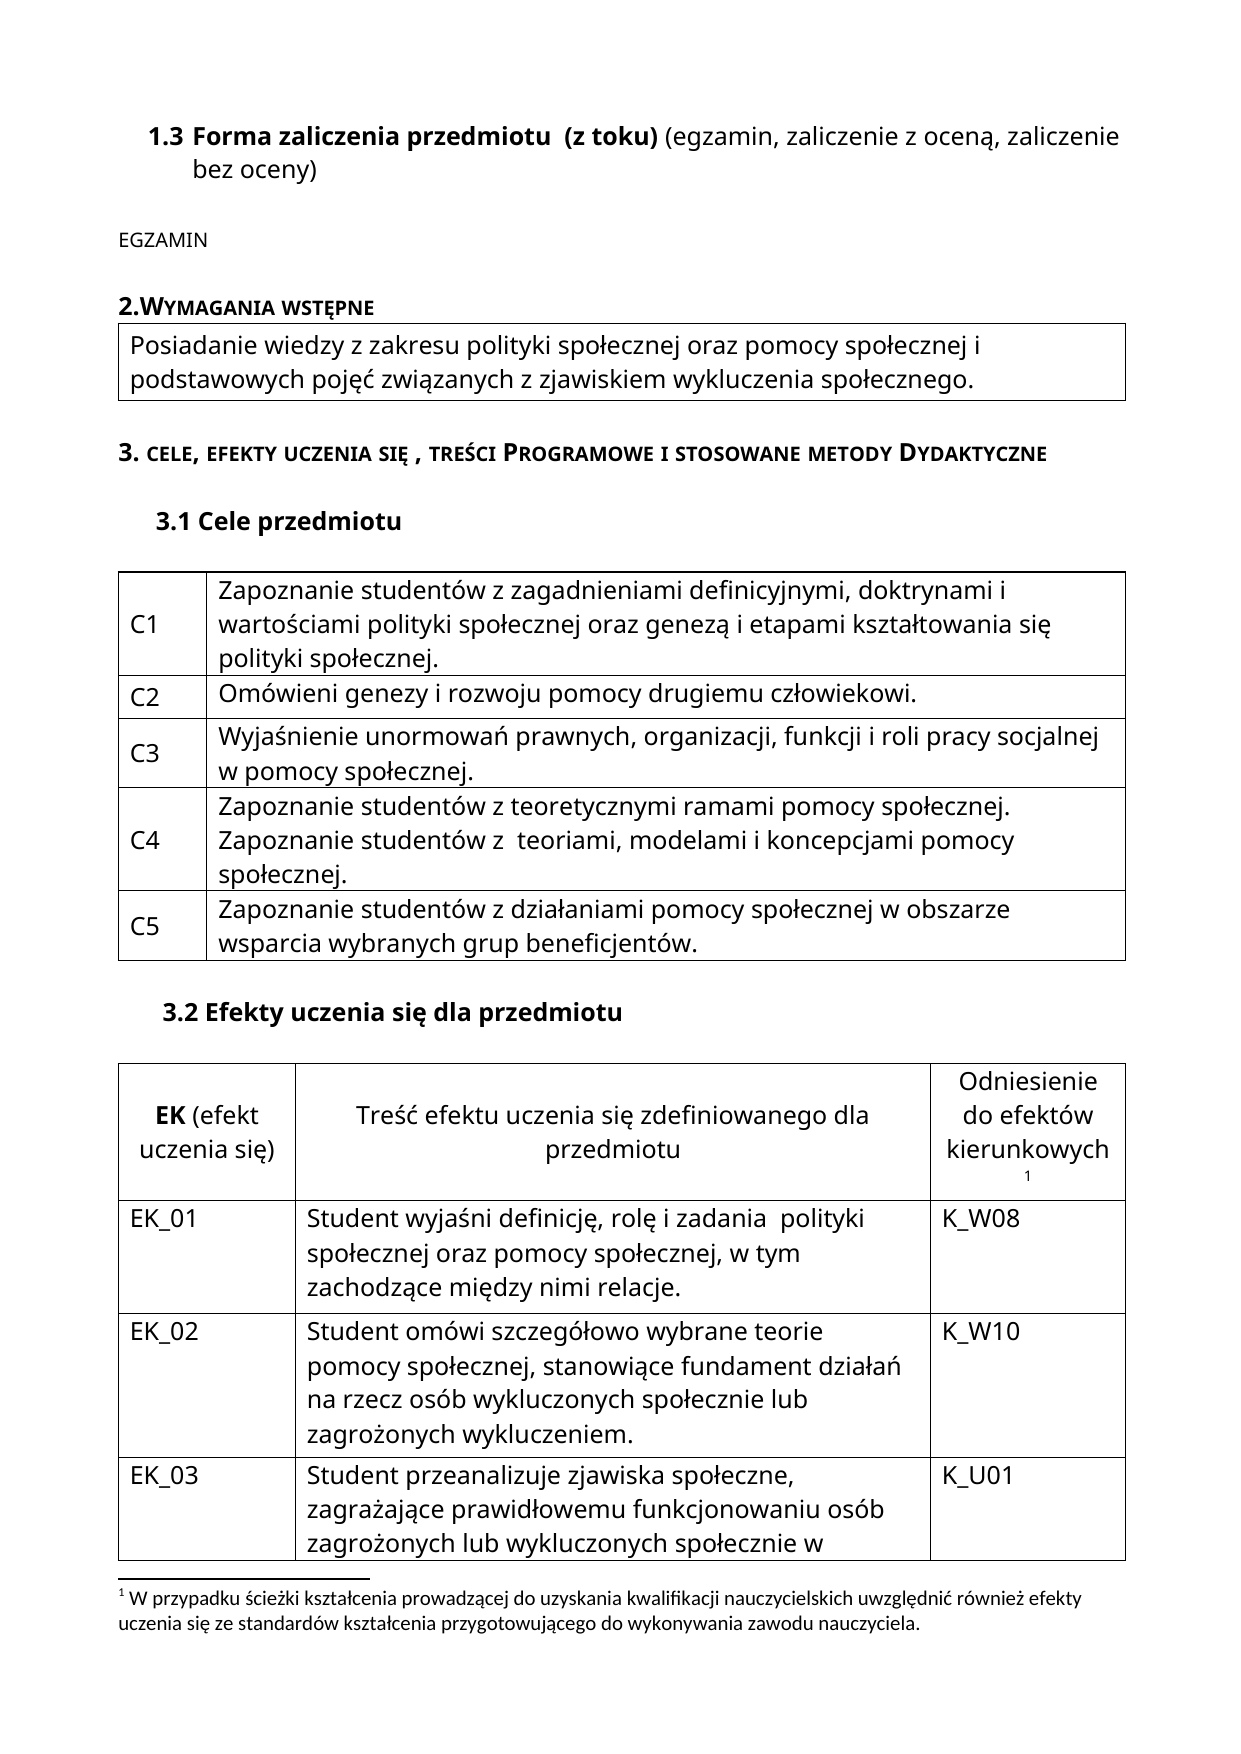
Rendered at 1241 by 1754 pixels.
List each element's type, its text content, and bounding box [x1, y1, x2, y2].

table_header Treść efektu uczenia się zdefiniowanego dla przedmiotu [296, 1064, 930, 1200]
table_cell Zapoznanie studentów z działaniami pomocy społecznej w obszarze wsparcia wybranych grup beneficjentów. [207, 891, 1125, 959]
table_header Zapoznanie studentów z zagadnieniami definicyjnymi, doktrynami i wartościami polityki społecznej oraz genezą i etapami kształtowania się polityki społecznej. [207, 573, 1125, 674]
table_cell EK_03 [119, 1458, 295, 1560]
table_header C1 [119, 573, 206, 674]
table_cell C5 [119, 891, 206, 959]
table_cell EK_01 [119, 1201, 295, 1313]
table_cell Student omówi szczegółowo wybrane teorie pomocy społecznej, stanowiące fundament działań na rzecz osób wykluczonych społecznie lub zagrożonych wykluczeniem. [296, 1314, 930, 1457]
table_cell K_W08 [931, 1201, 1125, 1313]
table_header Odniesienie do efektów kierunkowych [931, 1064, 1125, 1200]
table_cell Omówieni genezy i rozwoju pomocy drugiemu człowiekowi. [207, 676, 1125, 718]
text 3. cele, efekty uczenia się , treści Programowe i stosowane metody Dydaktyczne [118, 435, 1122, 469]
table_cell C3 [119, 719, 206, 787]
text 3.2 Efekty uczenia się dla przedmiotu [162, 995, 1122, 1029]
table_header EK (efekt uczenia się) [119, 1064, 295, 1200]
table_cell Zapoznanie studentów z teoretycznymi ramami pomocy społecznej. Zapoznanie studentów z teoriami, modelami i koncepcjami pomocy społecznej. [207, 788, 1125, 890]
table_cell Student wyjaśni definicję, rolę i zadania polityki społecznej oraz pomocy społecznej, w tym zachodzące między nimi relacje. [296, 1201, 930, 1313]
table_cell K_U01 [931, 1458, 1125, 1560]
table_cell Wyjaśnienie unormowań prawnych, organizacji, funkcji i roli pracy socjalnej w pomocy społecznej. [207, 719, 1125, 787]
table_cell C2 [119, 676, 206, 718]
text 2.Wymagania wstępne [118, 288, 1122, 322]
text 3.1 Cele przedmiotu [156, 503, 1122, 537]
text egzamin [118, 220, 1122, 254]
table_cell K_W10 [931, 1314, 1125, 1457]
table_cell C4 [119, 788, 206, 890]
text 1.3 Forma zaliczenia przedmiotu (z toku) (egzamin, zaliczenie z oceną, zaliczenie bez oceny) [148, 118, 1122, 186]
table_header Posiadanie wiedzy z zakresu polityki społecznej oraz pomocy społecznej i podstawowych pojęć związanych z zjawiskiem wykluczenia społecznego. [119, 324, 1125, 400]
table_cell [296, 1458, 930, 1560]
table_cell EK_02 [119, 1314, 295, 1457]
